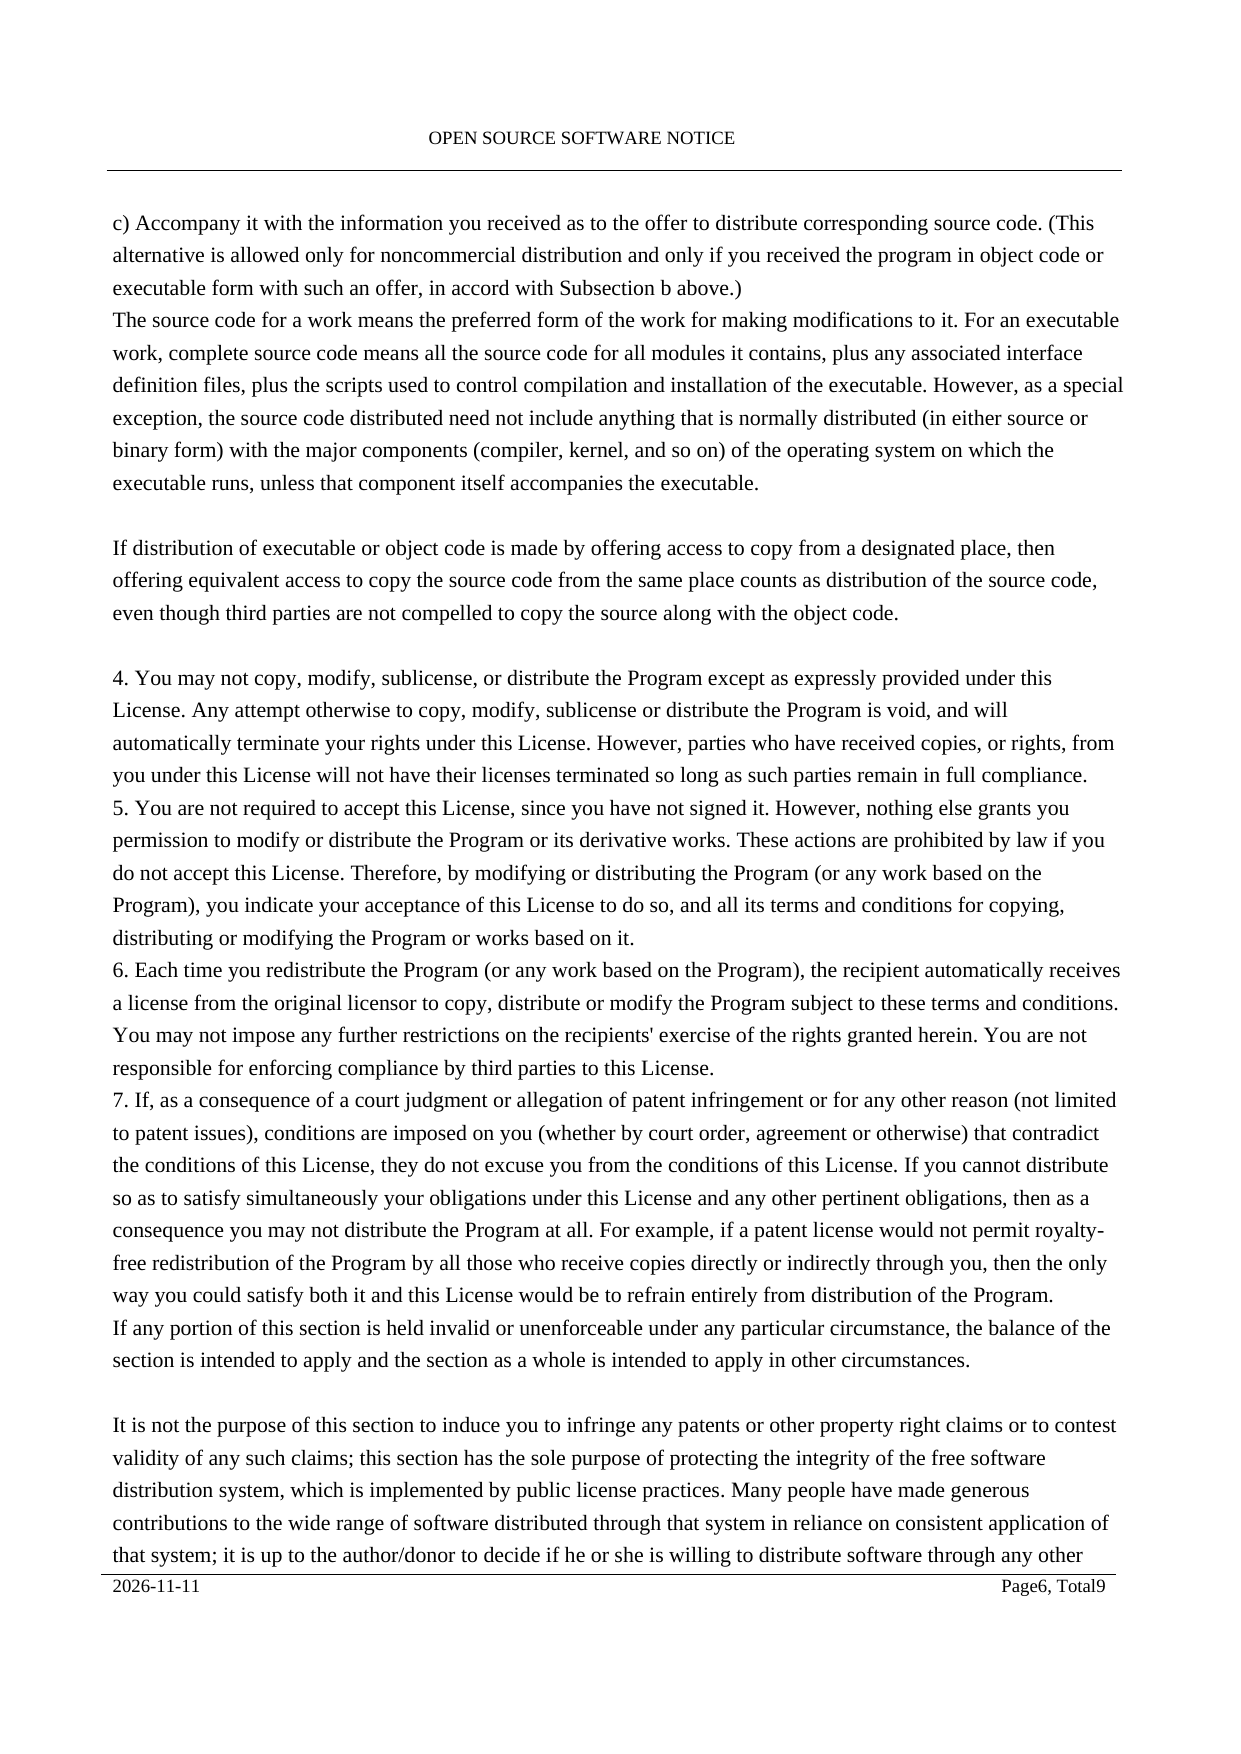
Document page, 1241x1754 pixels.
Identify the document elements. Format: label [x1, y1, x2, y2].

text [112, 206, 1128, 1571]
